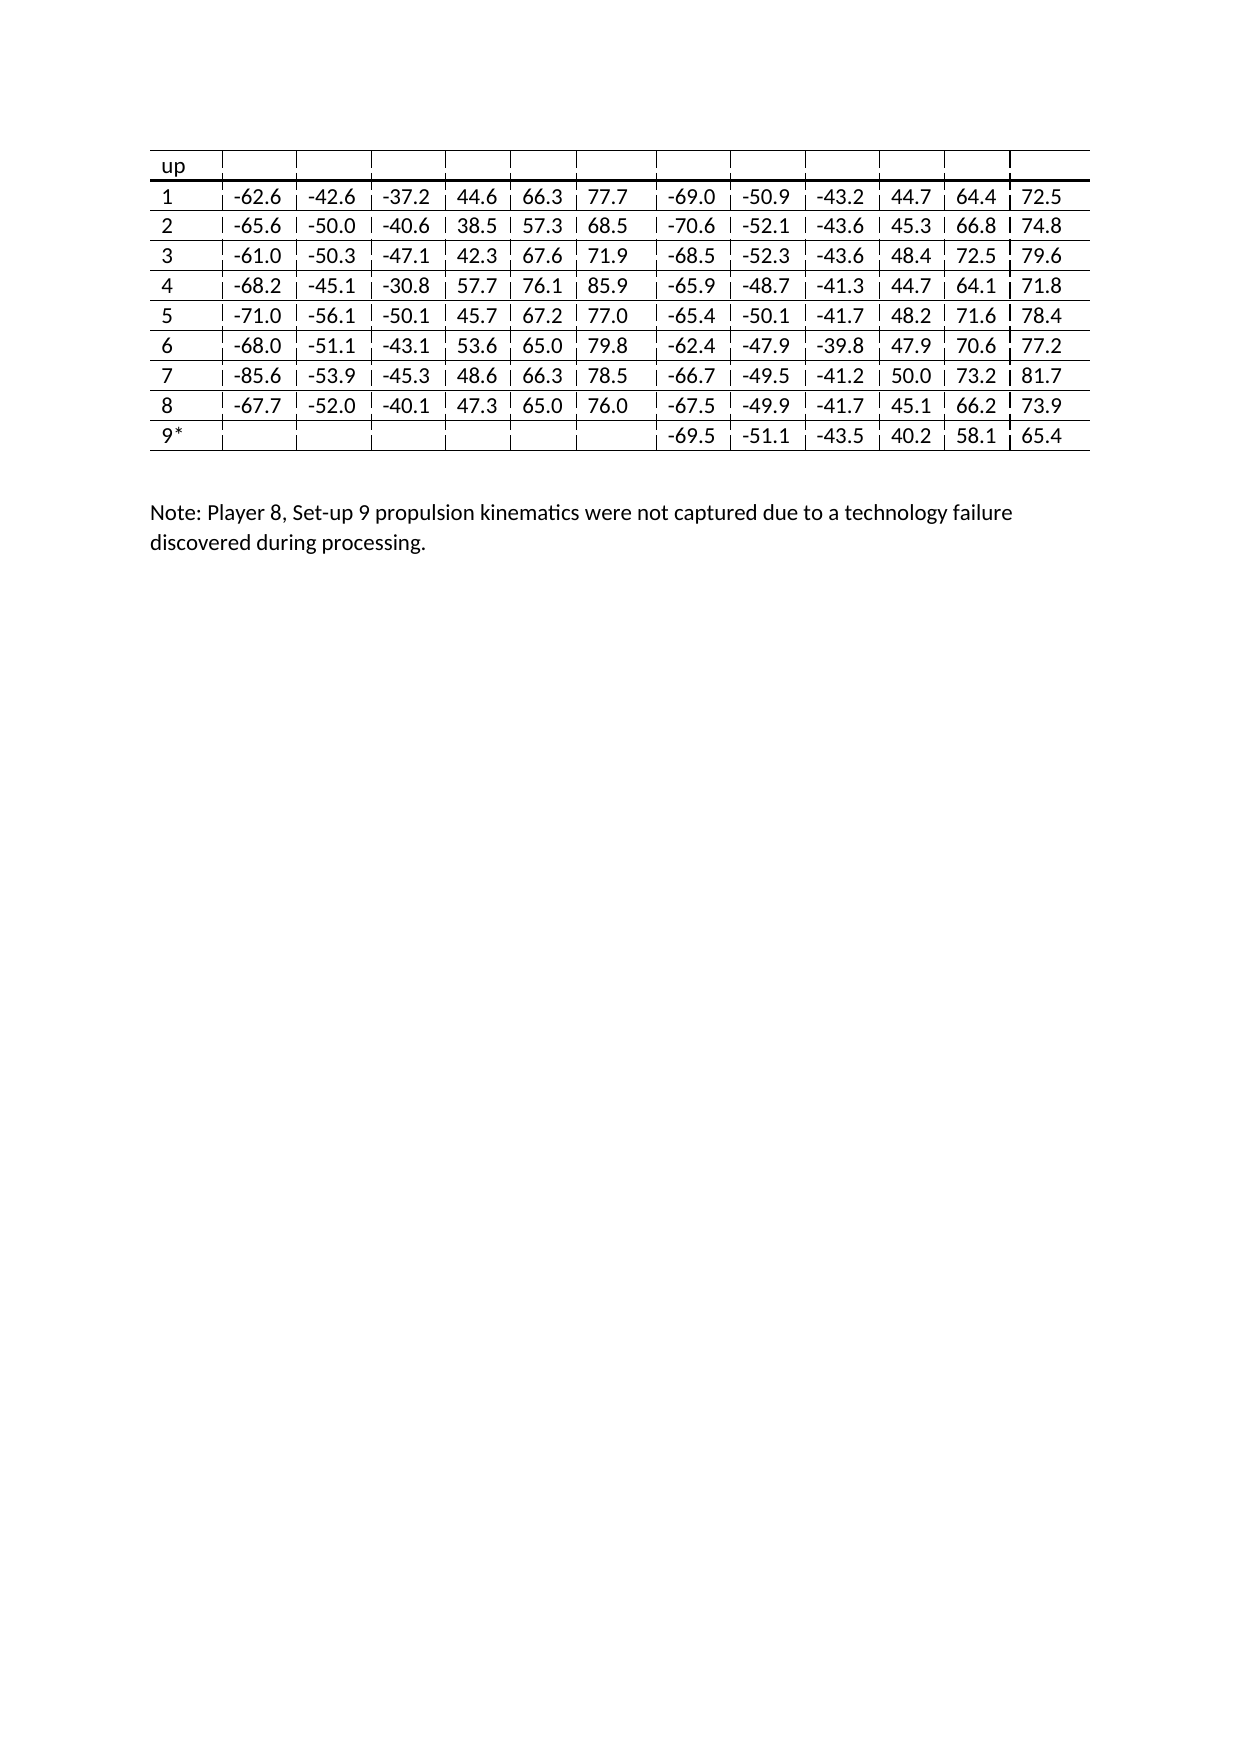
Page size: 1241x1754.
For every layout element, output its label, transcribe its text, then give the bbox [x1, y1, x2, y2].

table_cell 57.3 [511, 211, 576, 240]
table_cell 78.5 [576, 361, 656, 390]
table_cell RA3 [576, 151, 656, 179]
table_cell 76.1 [511, 271, 576, 300]
table_cell 77.2 [1010, 331, 1090, 360]
table_cell -49.5 [731, 361, 805, 390]
table_cell -52.0 [297, 391, 371, 420]
text Note: Player 8, Set-up 9 propulsion kinematics were not captured due to a technology failure discovered during processing. [150, 498, 1090, 556]
table_cell [297, 421, 371, 450]
table_cell -40.6 [371, 211, 445, 240]
table_cell 71.6 [945, 301, 1010, 330]
table_cell -50.9 [731, 182, 805, 210]
table_cell [445, 421, 511, 450]
table_cell -37.2 [371, 182, 445, 210]
table_cell 6 [150, 331, 222, 360]
table_cell 66.8 [945, 211, 1010, 240]
table_cell 44.7 [880, 271, 944, 300]
table_cell -85.6 [223, 361, 297, 390]
table_cell -43.6 [805, 211, 879, 240]
table_cell 71.9 [576, 241, 656, 270]
table_cell -47.1 [371, 241, 445, 270]
table_cell -68.2 [223, 271, 297, 300]
table_cell -65.6 [223, 211, 297, 240]
table_cell 71.8 [1010, 271, 1090, 300]
table_cell RA2 [945, 151, 1010, 179]
table_cell [371, 421, 445, 450]
table_cell -50.0 [297, 211, 371, 240]
table_cell -43.2 [805, 182, 879, 210]
table_cell 40.2 [880, 421, 944, 450]
table_cell 65.0 [511, 391, 576, 420]
table_cell -47.9 [731, 331, 805, 360]
table_cell -43.6 [805, 241, 879, 270]
table_cell RA2 [511, 151, 576, 179]
table_cell CA2 [731, 151, 805, 179]
table_cell 7 [150, 361, 222, 390]
table_cell 70.6 [945, 331, 1010, 360]
table_cell -52.3 [731, 241, 805, 270]
table_cell 72.5 [945, 241, 1010, 270]
table_cell 50.0 [880, 361, 944, 390]
table_cell 64.4 [945, 182, 1010, 210]
table_cell 77.7 [576, 182, 656, 210]
table_cell -69.5 [656, 421, 731, 450]
table_cell -67.5 [656, 391, 731, 420]
table_cell -50.3 [297, 241, 371, 270]
table_cell -48.7 [731, 271, 805, 300]
table_cell -41.2 [805, 361, 879, 390]
table_cell 66.3 [511, 182, 576, 210]
table_cell -71.0 [223, 301, 297, 330]
table_cell -51.1 [297, 331, 371, 360]
table_cell -51.1 [731, 421, 805, 450]
table_cell -41.7 [805, 391, 879, 420]
table_cell RA1 [880, 151, 944, 179]
table_cell 3 [150, 241, 222, 270]
table_cell RA3 [1010, 151, 1090, 179]
table_cell -41.3 [805, 271, 879, 300]
table_cell -50.1 [371, 301, 445, 330]
table_cell 67.2 [511, 301, 576, 330]
table_cell 58.1 [945, 421, 1010, 450]
table_cell 47.3 [445, 391, 511, 420]
table_cell 44.7 [880, 182, 944, 210]
table_cell CA1 [223, 151, 297, 179]
table_cell -39.8 [805, 331, 879, 360]
table_cell 9* [150, 421, 222, 450]
table_cell 42.3 [445, 241, 511, 270]
table_cell -70.6 [656, 211, 731, 240]
table_cell 38.5 [445, 211, 511, 240]
table_cell -40.1 [371, 391, 445, 420]
table_cell 53.6 [445, 331, 511, 360]
table_cell -56.1 [297, 301, 371, 330]
table_cell -49.9 [731, 391, 805, 420]
table_cell 79.6 [1010, 241, 1090, 270]
table_cell CA2 [297, 151, 371, 179]
table_cell 78.4 [1010, 301, 1090, 330]
table_cell 5 [150, 301, 222, 330]
table_cell 48.2 [880, 301, 944, 330]
table_cell -65.4 [656, 301, 731, 330]
table_cell 73.9 [1010, 391, 1090, 420]
table_cell 65.4 [1010, 421, 1090, 450]
table_cell 77.0 [576, 301, 656, 330]
table_cell -45.3 [371, 361, 445, 390]
table_cell CA3 [371, 151, 445, 179]
table_cell -30.8 [371, 271, 445, 300]
table_cell 68.5 [576, 211, 656, 240]
table_cell -42.6 [297, 182, 371, 210]
table_cell -66.7 [656, 361, 731, 390]
table_cell [223, 421, 297, 450]
table_cell 85.9 [576, 271, 656, 300]
table_cell 72.5 [1010, 182, 1090, 210]
table_cell -67.7 [223, 391, 297, 420]
table_cell 45.1 [880, 391, 944, 420]
table_cell 45.7 [445, 301, 511, 330]
table_cell 57.7 [445, 271, 511, 300]
table_cell -43.5 [805, 421, 879, 450]
table_cell 48.4 [880, 241, 944, 270]
table_cell 44.6 [445, 182, 511, 210]
table_cell -53.9 [297, 361, 371, 390]
table_cell -65.9 [656, 271, 731, 300]
table_cell 65.0 [511, 331, 576, 360]
table_cell 73.2 [945, 361, 1010, 390]
table_cell -45.1 [297, 271, 371, 300]
table_cell 64.1 [945, 271, 1010, 300]
table_cell 76.0 [576, 391, 656, 420]
table_cell CA3 [805, 151, 879, 179]
table_cell -41.7 [805, 301, 879, 330]
table_cell 67.6 [511, 241, 576, 270]
table_cell CA1 [656, 151, 731, 179]
table_cell 2 [150, 211, 222, 240]
table_cell 66.2 [945, 391, 1010, 420]
table_cell -62.6 [223, 182, 297, 210]
table_cell -68.5 [656, 241, 731, 270]
table_cell -43.1 [371, 331, 445, 360]
table_cell 8 [150, 391, 222, 420]
table_cell [511, 421, 576, 450]
table_cell 4 [150, 271, 222, 300]
table_cell 48.6 [445, 361, 511, 390]
table_cell -52.1 [731, 211, 805, 240]
table_cell -62.4 [656, 331, 731, 360]
table_cell 74.8 [1010, 211, 1090, 240]
table_cell -50.1 [731, 301, 805, 330]
table_cell -61.0 [223, 241, 297, 270]
table_cell 81.7 [1010, 361, 1090, 390]
table_cell Set-up [150, 151, 222, 179]
table_cell 47.9 [880, 331, 944, 360]
table_cell [576, 421, 656, 450]
table_cell -68.0 [223, 331, 297, 360]
table_cell 66.3 [511, 361, 576, 390]
table_cell 79.8 [576, 331, 656, 360]
table_cell RA1 [445, 151, 511, 179]
table_cell -69.0 [656, 182, 731, 210]
table_cell 1 [150, 182, 222, 210]
table_cell 45.3 [880, 211, 944, 240]
